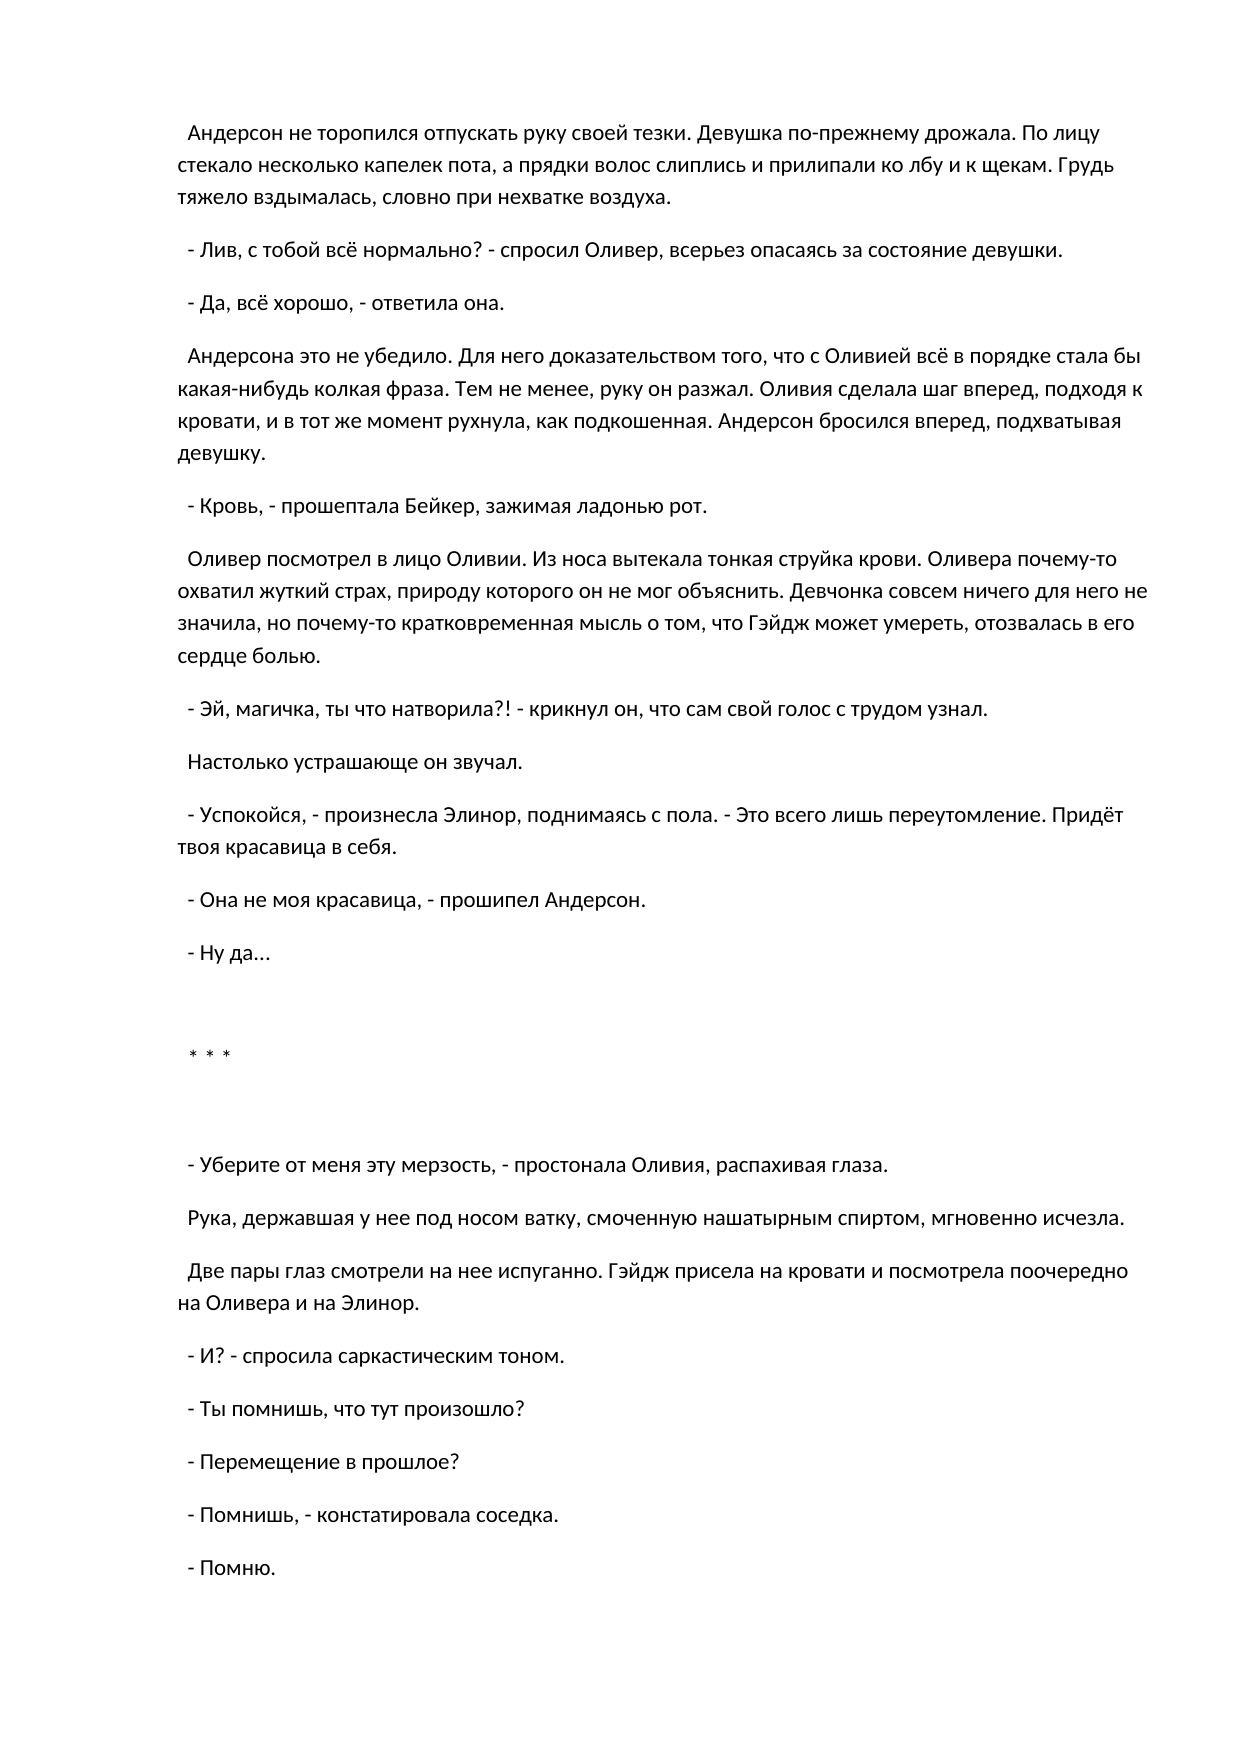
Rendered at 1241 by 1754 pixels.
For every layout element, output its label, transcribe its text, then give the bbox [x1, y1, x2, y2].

text - Лив, с тобой всё нормально? - спросил Оливер, всерьез опасаясь за состояние девушки. [177, 236, 1152, 263]
text Две пары глаз смотрели на нее испуганно. Гэйдж присела на кровати и посмотрела поочередно на Оливера и на Элинор. [177, 1256, 1152, 1316]
text * * * [177, 1044, 1152, 1072]
text Андерсона это не убедило. Для него доказательством того, что с Оливией всё в порядке стала бы какая-нибудь колкая фраза. Тем не менее, руку он разжал. Оливия сделала шаг вперед, подходя к кровати, и в тот же момент рухнула, как подкошенная. Андерсон бросился вперед, подхватывая девушку. [177, 342, 1152, 466]
text Настолько устрашающе он звучал. [177, 747, 1152, 775]
text - Ты помнишь, что тут произошло? [177, 1394, 1152, 1422]
text - Уберите от меня эту мерзость, - простонала Оливия, распахивая глаза. [177, 1150, 1152, 1178]
text - Помнишь, - констатировала соседка. [177, 1500, 1152, 1528]
text - Успокойся, - произнесла Элинор, поднимаясь с пола. - Это всего лишь переутомление. Придёт твоя красавица в себя. [177, 800, 1152, 860]
text - Она не моя красавица, - прошипел Андерсон. [177, 885, 1152, 913]
text Андерсон не торопился отпускать руку своей тезки. Девушка по-прежнему дрожала. По лицу стекало несколько капелек пота, а прядки волос слиплись и прилипали ко лбу и к щекам. Грудь тяжело вздымалась, словно при нехватке воздуха. [177, 118, 1152, 211]
text - И? - спросила саркастическим тоном. [177, 1341, 1152, 1369]
text - Помню. [177, 1553, 1152, 1581]
text - Кровь, - прошептала Бейкер, зажимая ладонью рот. [177, 491, 1152, 519]
text Оливер посмотрел в лицо Оливии. Из носа вытекала тонкая струйка крови. Оливера почему-то охватил жуткий страх, природу которого он не мог объяснить. Девчонка совсем ничего для него не значила, но почему-то кратковременная мысль о том, что Гэйдж может умереть, отозвалась в его сердце болью. [177, 544, 1152, 669]
text - Да, всё хорошо, - ответила она. [177, 288, 1152, 317]
text Рука, державшая у нее под носом ватку, смоченную нашатырным спиртом, мгновенно исчезла. [177, 1203, 1152, 1231]
text - Ну да... [177, 938, 1152, 966]
text - Перемещение в прошлое? [177, 1447, 1152, 1475]
text - Эй, магичка, ты что натворила?! - крикнул он, что сам свой голос с трудом узнал. [177, 694, 1152, 722]
